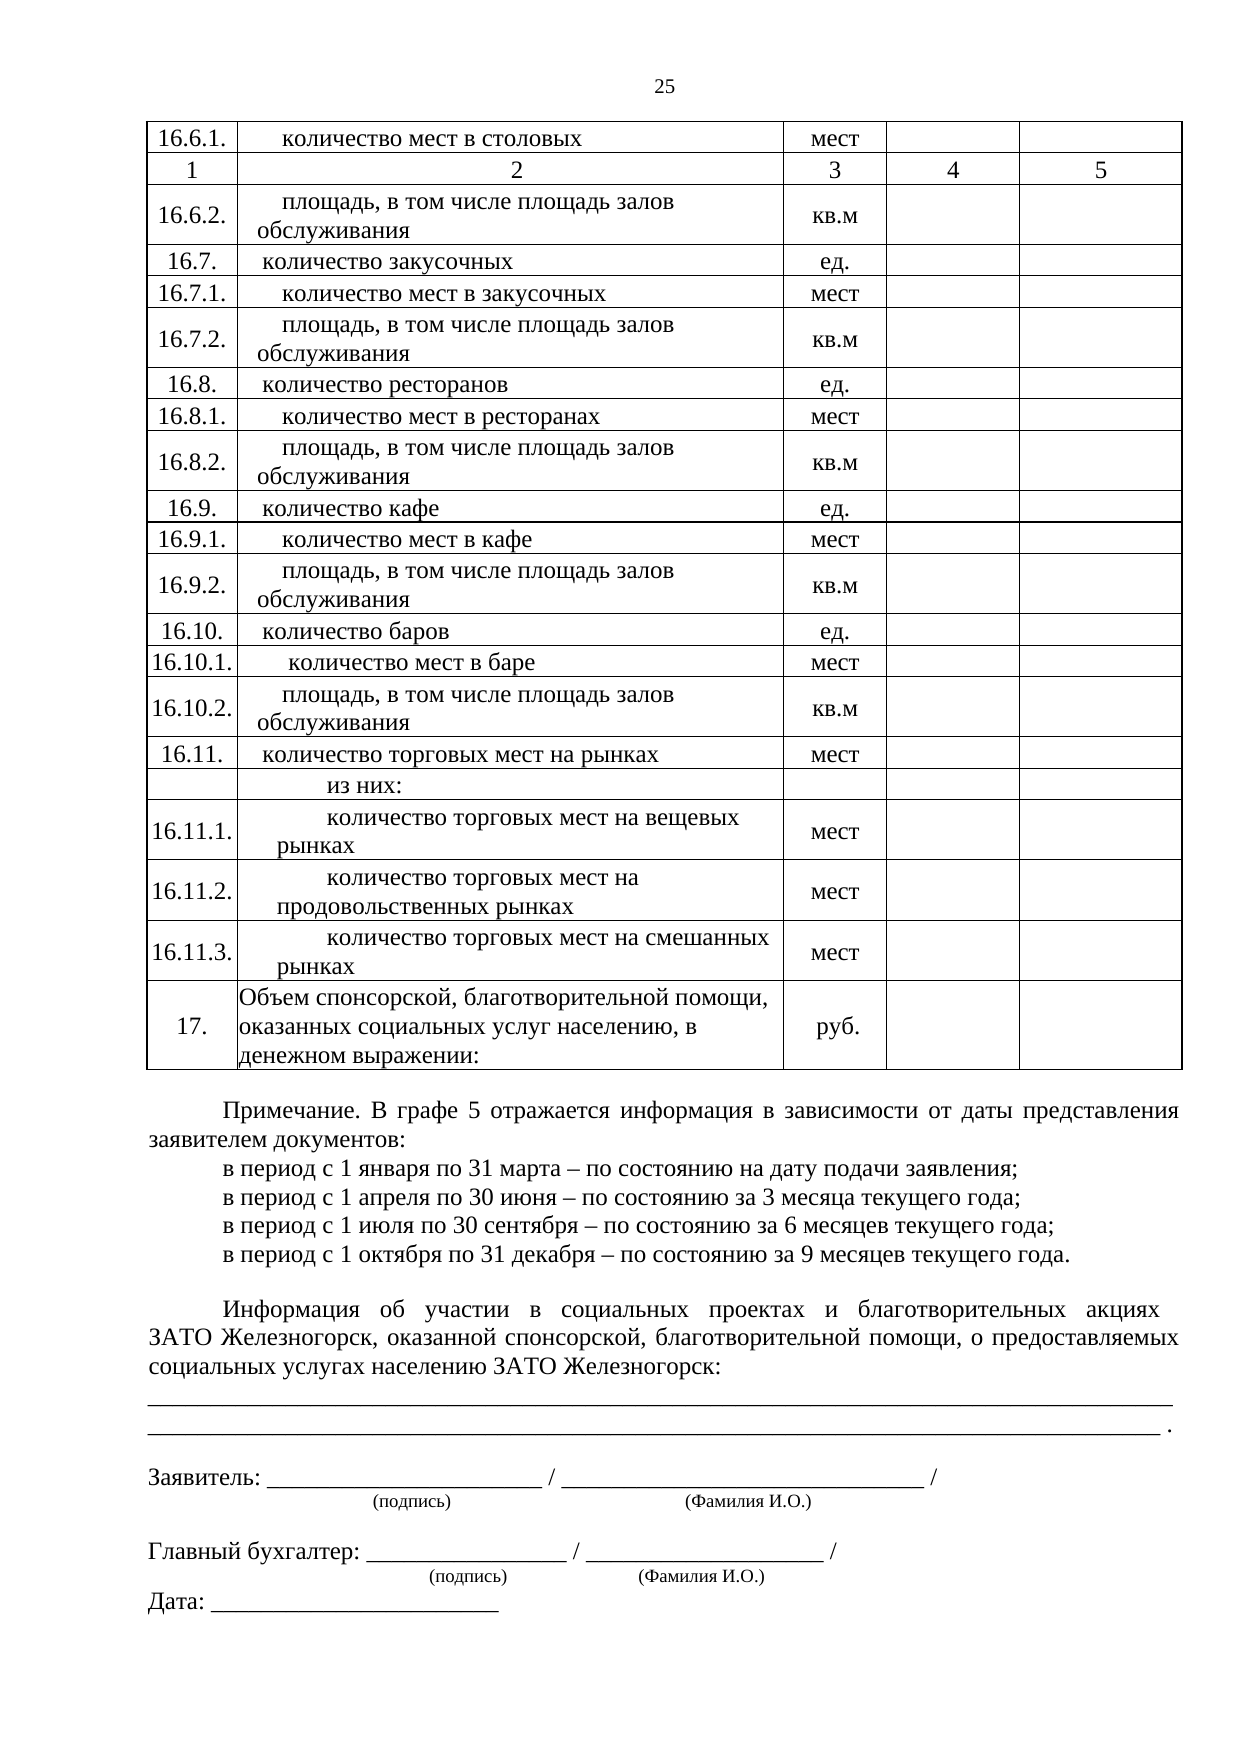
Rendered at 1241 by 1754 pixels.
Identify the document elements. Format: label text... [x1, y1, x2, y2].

table_cell руб. [784, 981, 886, 1069]
text __________________________________________________________________________________ [148, 1380, 1181, 1409]
table_cell мест [784, 800, 886, 859]
table_cell 16.7. [148, 245, 237, 275]
table_cell 16.9.2. [148, 554, 237, 613]
table_cell количество ресторанов [238, 368, 783, 398]
text (подпись) (Фамилия И.О.) [298, 1490, 1181, 1512]
table_cell 16.11.1. [148, 800, 237, 859]
table_cell [1183, 676, 1187, 736]
table_cell 16.10.1. [148, 646, 237, 676]
table_cell ед. [784, 368, 886, 398]
table_cell 16.11.3. [148, 921, 237, 980]
table_cell мест [784, 399, 886, 430]
table_cell [1183, 859, 1187, 919]
table_cell Объем спонсорской, благотворительной помощи, оказанных социальных услуг населению, в денежном выражении: [238, 981, 783, 1069]
text Заявитель: ______________________ / _____________________________ / [148, 1462, 1181, 1490]
table_cell [1020, 800, 1181, 859]
table_cell [1183, 307, 1187, 367]
table_cell [148, 769, 237, 799]
table_cell 16.11. [148, 737, 237, 768]
table_cell [887, 276, 1019, 307]
table_cell площадь, в том числе площадь залов обслуживания [238, 308, 783, 367]
table_cell площадь, в том числе площадь залов обслуживания [238, 431, 783, 490]
text _________________________________________________________________________________ . [148, 1409, 1181, 1437]
table_cell [887, 554, 1019, 613]
table_cell [1020, 921, 1181, 980]
table_cell площадь, в том числе площадь залов обслуживания [238, 554, 783, 613]
table_cell [1020, 122, 1181, 152]
table_cell [1020, 308, 1181, 367]
table_cell [1183, 553, 1187, 613]
table_cell [1020, 431, 1181, 490]
table_cell [1183, 799, 1187, 859]
table_cell [887, 614, 1019, 644]
table_cell [887, 122, 1019, 152]
table_cell кв.м [784, 308, 886, 367]
table_cell [1020, 769, 1181, 799]
table_cell 16.11.2. [148, 860, 237, 919]
table_cell [887, 981, 1019, 1069]
table_cell количество торговых мест на продовольственных рынках [238, 860, 783, 919]
table_cell [1183, 398, 1187, 430]
table_cell количество мест в закусочных [238, 276, 783, 307]
text Дата: _______________________ [148, 1586, 1181, 1615]
table_cell [1020, 737, 1181, 768]
table_cell [887, 523, 1019, 553]
table_cell 16.9.1. [148, 523, 237, 553]
table_cell 16.6.2. [148, 185, 237, 244]
table_cell 16.10.2. [148, 677, 237, 736]
table_cell ед. [784, 245, 886, 275]
table_cell количество торговых мест на смешанных рынках [238, 921, 783, 980]
table_cell кв.м [784, 431, 886, 490]
table_cell [887, 769, 1019, 799]
table_cell [1183, 490, 1187, 521]
table_cell 16.6.1. [148, 122, 237, 152]
table_cell 2 [238, 153, 783, 183]
table_cell Примечание. В графе 5 отражается информация в зависимости от даты представления заявителем документов: в период с 1 января по 31 марта – по состоянию на дату подачи заявления; в период с 1 апреля по 30 июня – по состоянию за 3 месяца текущего года; в период с 1 июля по 30 сентября – по состоянию за 6 месяцев текущего года; в период с 1 октября по 31 декабря – по состоянию за 9 месяцев текущего года. [147, 1070, 1182, 1268]
table_cell [1020, 981, 1181, 1069]
table_cell количество мест в кафе [238, 523, 783, 553]
table_cell 5 [1020, 153, 1181, 183]
table_cell [887, 368, 1019, 398]
table_cell [1020, 646, 1181, 676]
table_cell [1183, 430, 1187, 490]
table_cell [1183, 152, 1187, 183]
table_cell [1020, 245, 1181, 275]
table_cell количество закусочных [238, 245, 783, 275]
table_cell мест [784, 523, 886, 553]
table_cell мест [784, 921, 886, 980]
table_cell 16.8. [148, 368, 237, 398]
table_cell площадь, в том числе площадь залов обслуживания [238, 677, 783, 736]
table_cell 3 [784, 153, 886, 183]
table_cell [1020, 860, 1181, 919]
table_cell [887, 245, 1019, 275]
table_cell [784, 769, 886, 799]
table_cell 1 [148, 153, 237, 183]
table_cell количество мест в ресторанах [238, 399, 783, 430]
table_cell 4 [887, 153, 1019, 183]
table_cell количество мест в баре [238, 646, 783, 676]
table_cell [1020, 554, 1181, 613]
table_cell [1183, 275, 1187, 307]
table_cell мест [784, 646, 886, 676]
table_cell количество кафе [238, 491, 783, 521]
table_cell [1183, 184, 1187, 244]
table_cell из них: [238, 769, 783, 799]
table_cell 16.7.1. [148, 276, 237, 307]
table_cell 16.8.2. [148, 431, 237, 490]
table_cell мест [784, 860, 886, 919]
table_cell [887, 491, 1019, 521]
table_cell Информация об участии в социальных проектах и благотворительных акциях ЗАТО Железногорск, оказанной спонсорской, благотворительной помощи, о предоставляемых социальных услугах населению ЗАТО Железногорск: [147, 1268, 1182, 1380]
table_cell количество торговых мест на рынках [238, 737, 783, 768]
table_cell количество баров [238, 614, 783, 644]
table_cell 16.7.2. [148, 308, 237, 367]
table_cell кв.м [784, 554, 886, 613]
table_cell [1182, 1069, 1187, 1268]
table_cell [1020, 677, 1181, 736]
table_cell [887, 860, 1019, 919]
table_cell [887, 399, 1019, 430]
table_cell 16.9. [148, 491, 237, 521]
table_cell [887, 308, 1019, 367]
table_cell [1020, 368, 1181, 398]
table_cell [1183, 613, 1187, 644]
text Главный бухгалтер: ________________ / ___________________ / [148, 1536, 1181, 1565]
table_cell [887, 921, 1019, 980]
table_cell кв.м [784, 677, 886, 736]
table_cell [1183, 736, 1187, 768]
table_cell [887, 185, 1019, 244]
table_cell количество мест в столовых [238, 122, 783, 152]
table_cell кв.м [784, 185, 886, 244]
table_cell мест [784, 737, 886, 768]
table_cell [887, 646, 1019, 676]
table_cell мест [784, 276, 886, 307]
table_cell ед. [784, 491, 886, 521]
text (подпись) (Фамилия И.О.) [373, 1565, 1181, 1586]
table_cell [887, 431, 1019, 490]
table_cell [887, 800, 1019, 859]
table_cell [1183, 768, 1187, 799]
table_cell [1183, 244, 1187, 275]
table_cell [887, 737, 1019, 768]
table_cell 16.10. [148, 614, 237, 644]
table_cell мест [784, 122, 886, 152]
table_cell [1183, 980, 1187, 1069]
table_cell [1020, 523, 1181, 553]
table_cell [887, 677, 1019, 736]
table_cell 17. [148, 981, 237, 1069]
table_cell [1183, 920, 1187, 980]
table_cell [1020, 491, 1181, 521]
table_cell 16.8.1. [148, 399, 237, 430]
table_cell [1020, 185, 1181, 244]
table_cell площадь, в том числе площадь залов обслуживания [238, 185, 783, 244]
table_cell [1183, 121, 1187, 152]
table_cell [1183, 521, 1187, 553]
table_cell [1020, 399, 1181, 430]
table_cell [1183, 645, 1187, 676]
table_cell [1020, 614, 1181, 644]
table_cell [1183, 367, 1187, 398]
table_cell ед. [784, 614, 886, 644]
table_cell количество торговых мест на вещевых рынках [238, 800, 783, 859]
table_cell [1020, 276, 1181, 307]
